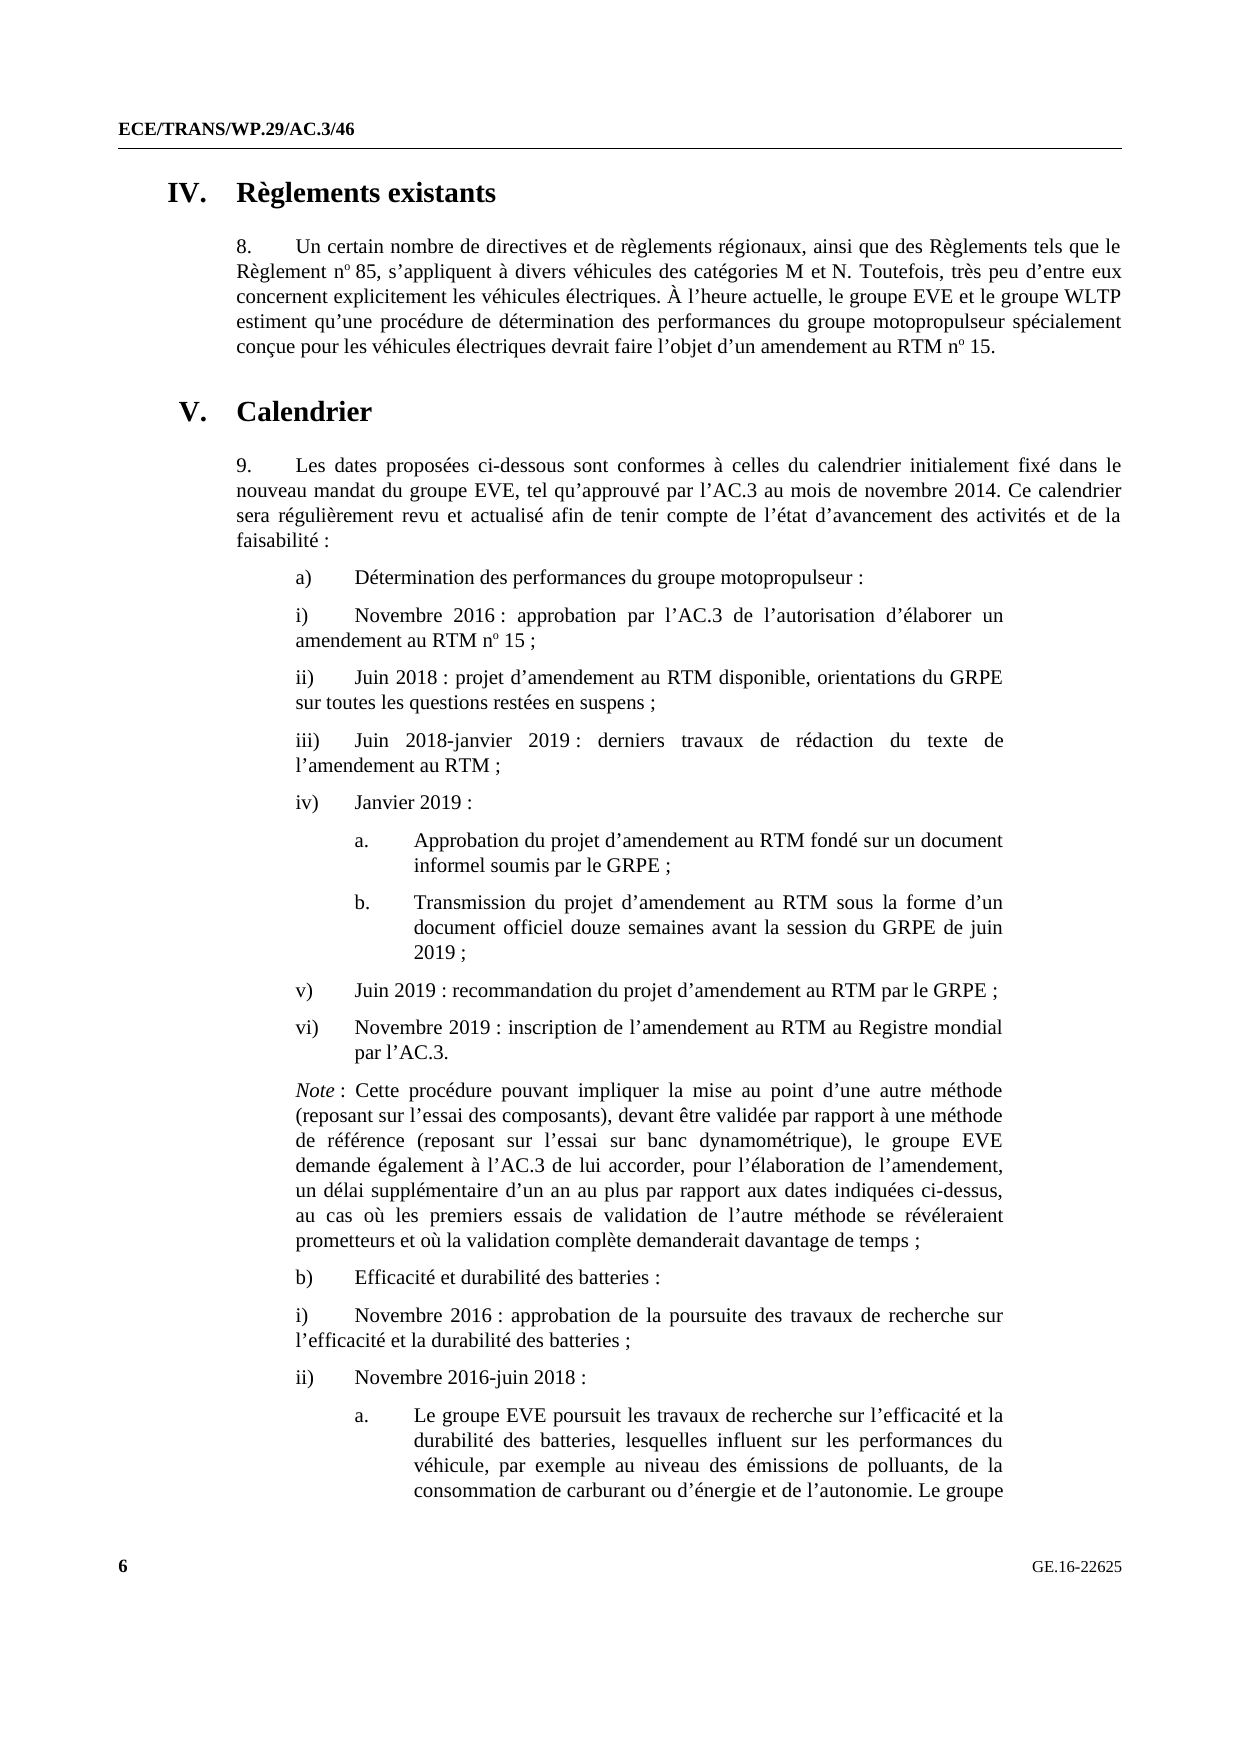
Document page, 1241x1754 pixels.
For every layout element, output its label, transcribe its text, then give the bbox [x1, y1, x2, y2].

text i) Novembre 2016 : approbation de la poursuite des travaux de recherche sur l’efficacité et la durabilité des batteries ; [295, 1302, 1004, 1352]
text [354, 1402, 1004, 1502]
text b) Efficacité et durabilité des batteries : [236, 1265, 1004, 1290]
text V. Calendrier [118, 396, 1004, 427]
text b. Transmission du projet d’amendement au RTM sous la forme d’un document officiel douze semaines avant la session du GRPE de juin 2019 ; [354, 890, 1004, 965]
text iii) Juin 2018-janvier 2019 : derniers travaux de rédaction du texte de l’amendement au RTM ; [295, 727, 1004, 777]
text ii) Novembre 2016-juin 2018 : [295, 1365, 1004, 1390]
text Les dates proposées ci-dessous sont conformes à celles du calendrier initialement fixé dans le nouveau mandat du groupe EVE, tel qu’approuvé par l’AC.3 au mois de novembre 2014. Ce calendrier sera régulièrement revu et actualisé afin de tenir compte de l’état d’avancement des activités et de la faisabilité : [236, 452, 1122, 552]
text a) Détermination des performances du groupe motopropulseur : [236, 565, 1004, 590]
text iv) Janvier 2019 : [295, 790, 1004, 815]
text IV. Règlements existants [118, 177, 1004, 208]
text ii) Juin 2018 : projet d’amendement au RTM disponible, orientations du GRPE sur toutes les questions restées en suspens ; [295, 665, 1004, 715]
text a. Approbation du projet d’amendement au RTM fondé sur un document informel soumis par le GRPE ; [354, 827, 1004, 877]
text Un certain nombre de directives et de règlements régionaux, ainsi que des Règlements tels que le Règlement no 85, s’appliquent à divers véhicules des catégories M et N. Toutefois, très peu d’entre eux concernent explicitement les véhicules électriques. À l’heure actuelle, le groupe EVE et le groupe WLTP estiment qu’une procédure de détermination des performances du groupe motopropulseur spécialement conçue pour les véhicules électriques devrait faire l’objet d’un amendement au RTM no 15. [236, 233, 1122, 358]
text Note : Cette procédure pouvant impliquer la mise au point d’une autre méthode (reposant sur l’essai des composants), devant être validée par rapport à une méthode de référence (reposant sur l’essai sur banc dynamométrique), le groupe EVE demande également à l’AC.3 de lui accorder, pour l’élaboration de l’amendement, un délai supplémentaire d’un an au plus par rapport aux dates indiquées ci-dessus, au cas où les premiers essais de validation de l’autre méthode se révéleraient prometteurs et où la validation complète demanderait davantage de temps ; [295, 1077, 1004, 1252]
text v) Juin 2019 : recommandation du projet d’amendement au RTM par le GRPE ; [295, 977, 1004, 1002]
text vi) Novembre 2019 : inscription de l’amendement au RTM au Registre mondial par l’AC.3. [295, 1015, 1004, 1065]
text i) Novembre 2016 : approbation par l’AC.3 de l’autorisation d’élaborer un amendement au RTM no 15 ; [295, 602, 1004, 652]
